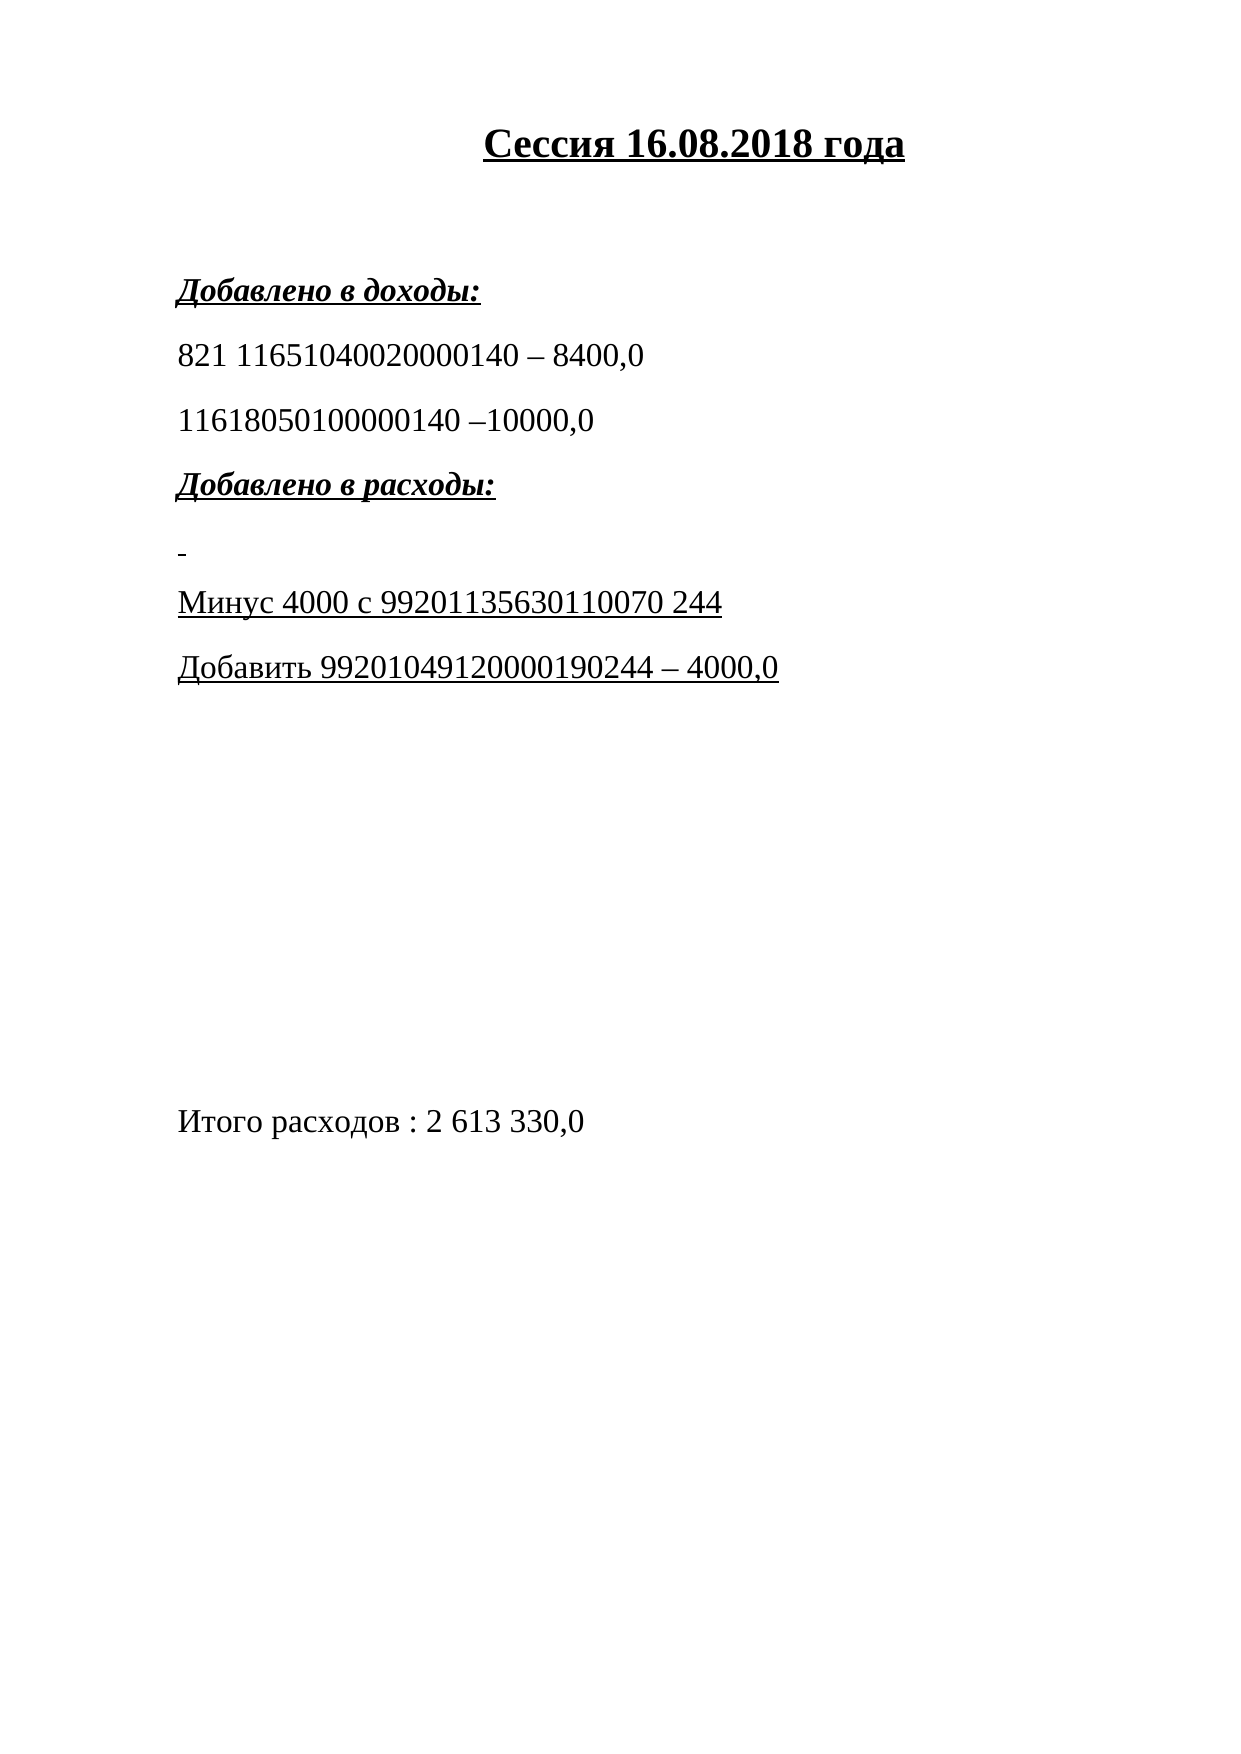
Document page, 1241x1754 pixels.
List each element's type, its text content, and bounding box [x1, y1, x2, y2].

text Итого расходов : 2 613 330,0 [177, 1102, 1211, 1140]
text Минус 4000 с 99201135630110070 244 [177, 583, 1211, 621]
text 821 11651040020000140 – 8400,0 [177, 335, 1211, 373]
text Добавлено в доходы: [177, 270, 1211, 308]
text Добавить 99201049120000190244 – 4000,0 [177, 647, 1211, 686]
text Добавлено в расходы: [177, 465, 1211, 503]
text 11618050100000140 –10000,0 [177, 400, 1211, 438]
text Сессия 16.08.2018 года [177, 118, 1211, 166]
